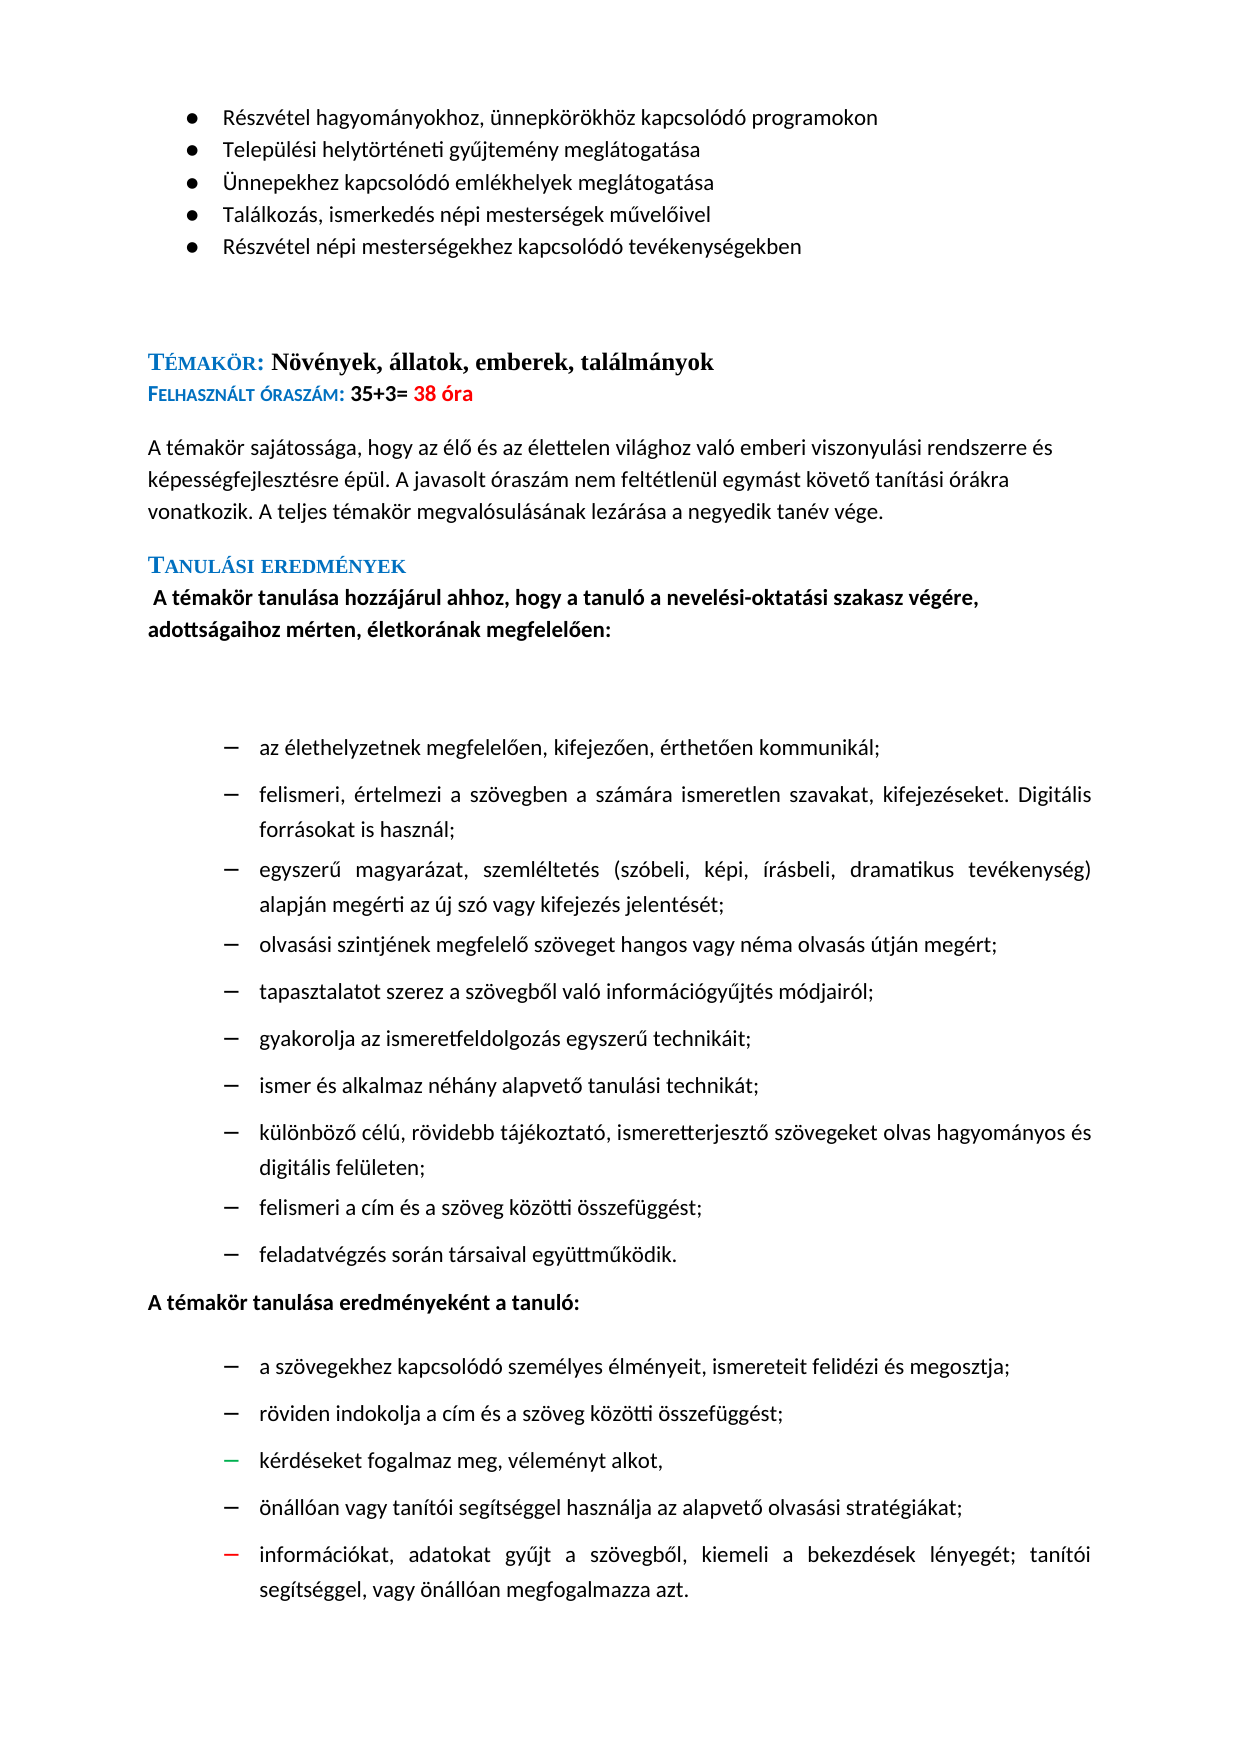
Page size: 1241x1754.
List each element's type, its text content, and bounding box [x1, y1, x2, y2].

text Felhasznált óraszám: 35+3= 38 óra [148, 379, 1093, 408]
list feladatvégzés során társaival együttműködik. [222, 1228, 1093, 1275]
list olvasási szintjének megfelelő szöveget hangos vagy néma olvasás útján megért; [222, 918, 1093, 965]
list a szövegekhez kapcsolódó személyes élményeit, ismereteit felidézi és megosztja; [222, 1341, 1093, 1388]
text A témakör sajátossága, hogy az élő és az élettelen világhoz való emberi viszonyulási rendszerre és képességfejlesztésre épül. A javasolt óraszám nem feltétlenül egymást követő tanítási órákra vonatkozik. A teljes témakör megvalósulásának lezárása a negyedik tanév vége. [148, 433, 1093, 525]
text A témakör tanulása hozzájárul ahhoz, hogy a tanuló a nevelési-oktatási szakasz végére, adottságaihoz mérten, életkorának megfelelően: [148, 583, 1093, 643]
list felismeri a cím és a szöveg közötti összefüggést; [222, 1181, 1093, 1228]
list Ünnepekhez kapcsolódó emlékhelyek meglátogatása [185, 168, 1093, 196]
list önállóan vagy tanítói segítséggel használja az alapvető olvasási stratégiákat; [222, 1482, 1093, 1528]
list röviden indokolja a cím és a szöveg közötti összefüggést; [222, 1388, 1093, 1434]
subtitle Témakör: Növények, állatok, emberek, találmányok [148, 347, 1093, 375]
subtitle Tanulási eredmények [148, 550, 1093, 579]
list Találkozás, ismerkedés népi mesterségek művelőivel [185, 200, 1093, 228]
list tapasztalatot szerez a szövegből való információgyűjtés módjairól; [222, 965, 1093, 1012]
list ismer és alkalmaz néhány alapvető tanulási technikát; [222, 1059, 1093, 1106]
list felismeri, értelmezi a szövegben a számára ismeretlen szavakat, kifejezéseket. Digitális forrásokat is használ; [222, 768, 1093, 843]
list különböző célú, rövidebb tájékoztató, ismeretterjesztő szövegeket olvas hagyományos és digitális felületen; [222, 1106, 1093, 1181]
list gyakorolja az ismeretfeldolgozás egyszerű technikáit; [222, 1012, 1093, 1059]
list az élethelyzetnek megfelelően, kifejezően, érthetően kommunikál; [222, 721, 1093, 768]
list egyszerű magyarázat, szemléltetés (szóbeli, képi, írásbeli, dramatikus tevékenység) alapján megérti az új szó vagy kifejezés jelentését; [222, 843, 1093, 918]
text A témakör tanulása eredményeként a tanuló: [148, 1288, 1093, 1316]
list Települési helytörténeti gyűjtemény meglátogatása [185, 136, 1093, 164]
list információkat, adatokat gyűjt a szövegből, kiemeli a bekezdések lényegét; tanítói segítséggel, vagy önállóan megfogalmazza azt. [222, 1528, 1093, 1603]
list Részvétel hagyományokhoz, ünnepkörökhöz kapcsolódó programokon [185, 103, 1093, 131]
list Részvétel népi mesterségekhez kapcsolódó tevékenységekben [185, 232, 1093, 260]
list kérdéseket fogalmaz meg, véleményt alkot, [222, 1434, 1093, 1482]
